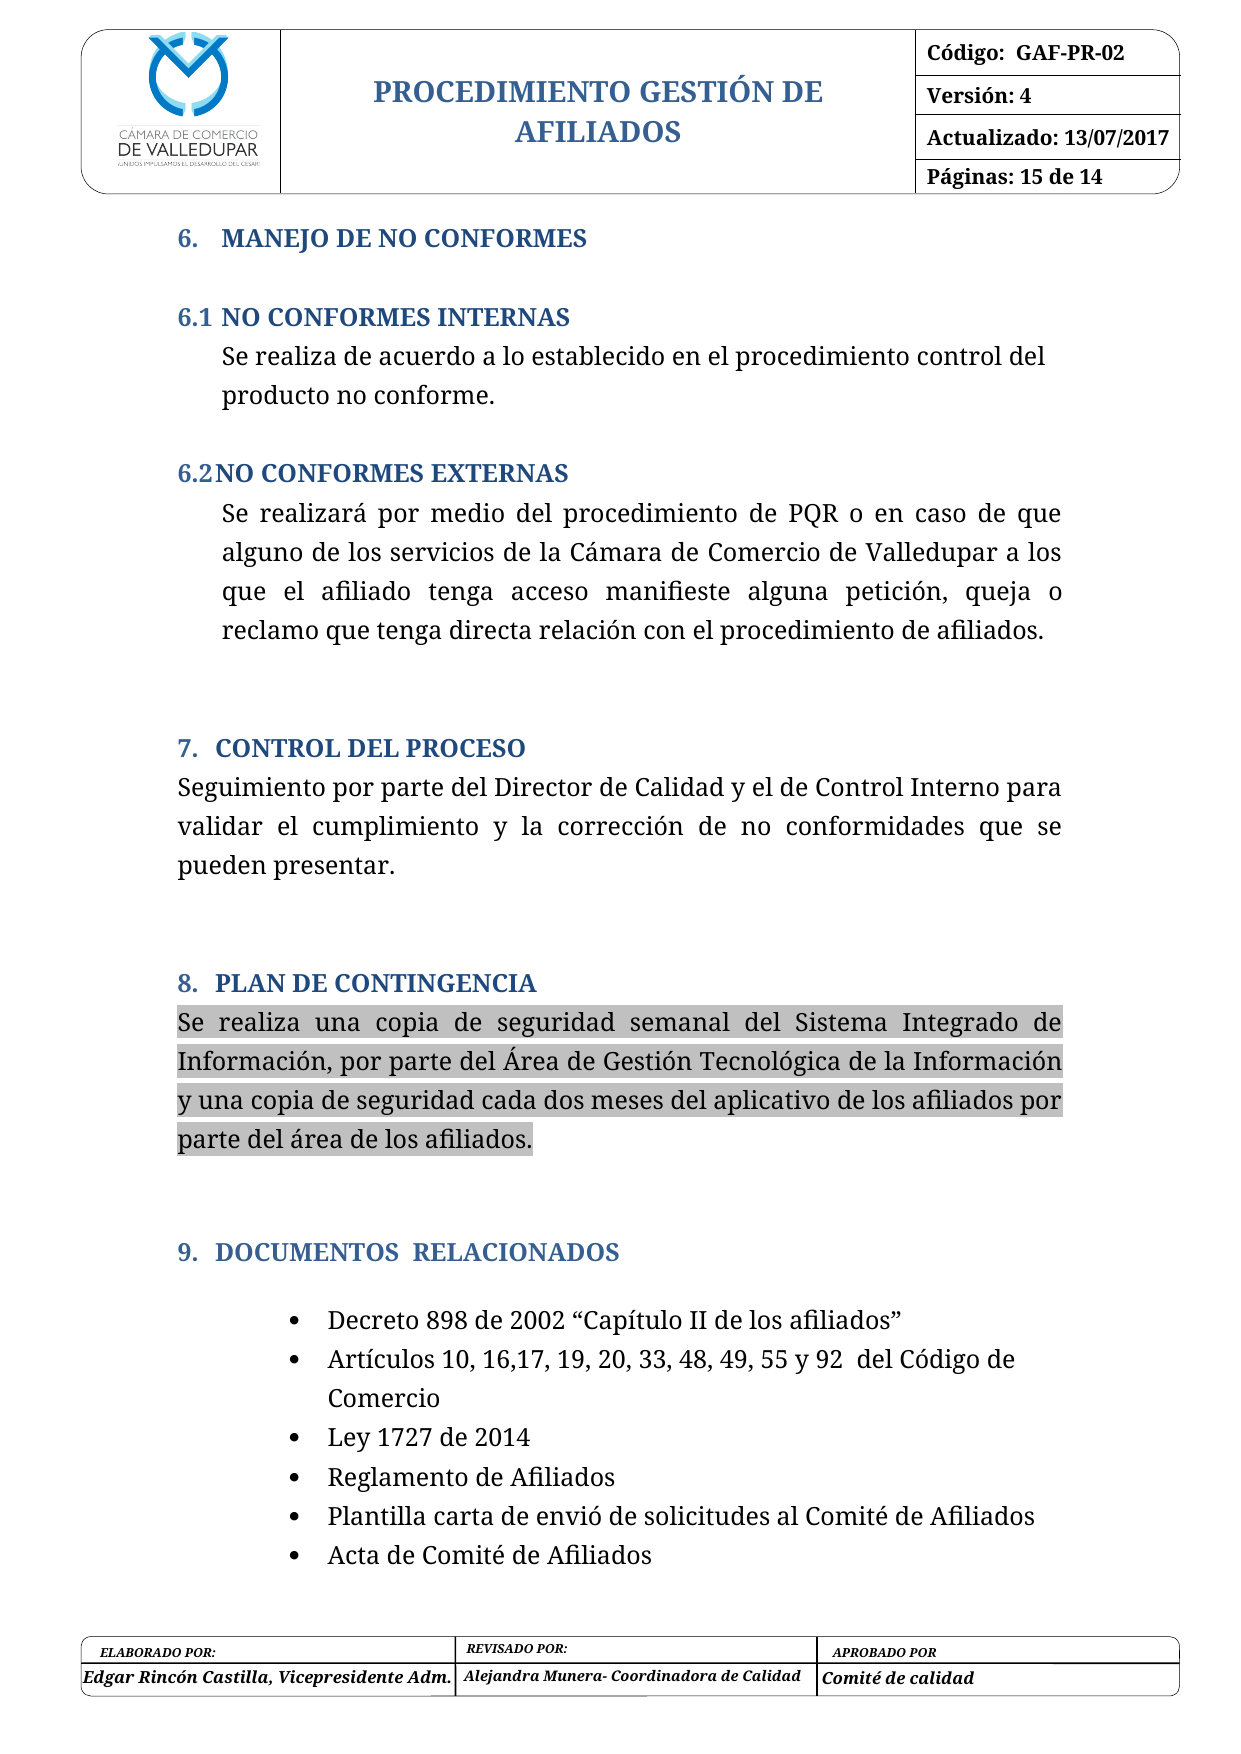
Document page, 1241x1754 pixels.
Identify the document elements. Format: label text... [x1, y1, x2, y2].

title DOCUMENTOS RELACIONADOS [177, 1234, 1063, 1268]
list Reglamento de Afiliados [290, 1459, 1063, 1493]
title MANEJO DE NO CONFORMES [177, 221, 1063, 255]
list Acta de Comité de Afiliados [290, 1537, 1063, 1572]
list Se realizará por medio del procedimiento de PQR o en caso de que alguno de los servicios de la Cámara de Comercio de Valledupar a los que el afiliado tenga acceso manifieste alguna petición, queja o reclamo que tenga directa relación con el procedimiento de afiliados. [222, 495, 1063, 647]
title CONTROL DEL PROCESO [177, 730, 1063, 764]
title PLAN DE CONTINGENCIA [177, 965, 1063, 999]
list Artículos 10, 16,17, 19, 20, 33, 48, 49, 55 y 92 del Código de Comercio [290, 1342, 1063, 1415]
list Se realiza de acuerdo a lo establecido en el procedimiento control del producto no conforme. [222, 339, 1063, 412]
list NO CONFORMES EXTERNAS [177, 456, 1063, 490]
picture [117, 32, 260, 166]
list Plantilla carta de envió de solicitudes al Comité de Afiliados [290, 1498, 1063, 1532]
list Seguimiento por parte del Director de Calidad y el de Control Interno para validar el cumplimiento y la corrección de no conformidades que se pueden presentar. [177, 769, 1063, 882]
list Decreto 898 de 2002 “Capítulo II de los afiliados” [290, 1302, 1063, 1337]
list Ley 1727 de 2014 [290, 1420, 1063, 1454]
list NO CONFORMES INTERNAS [177, 299, 1063, 333]
text Se realiza una copia de seguridad semanal del Sistema Integrado de Información, por parte del Área de Gestión Tecnológica de la Información y una copia de seguridad cada dos meses del aplicativo de los afiliados por parte del área de los afiliados. [177, 1117, 1063, 1156]
